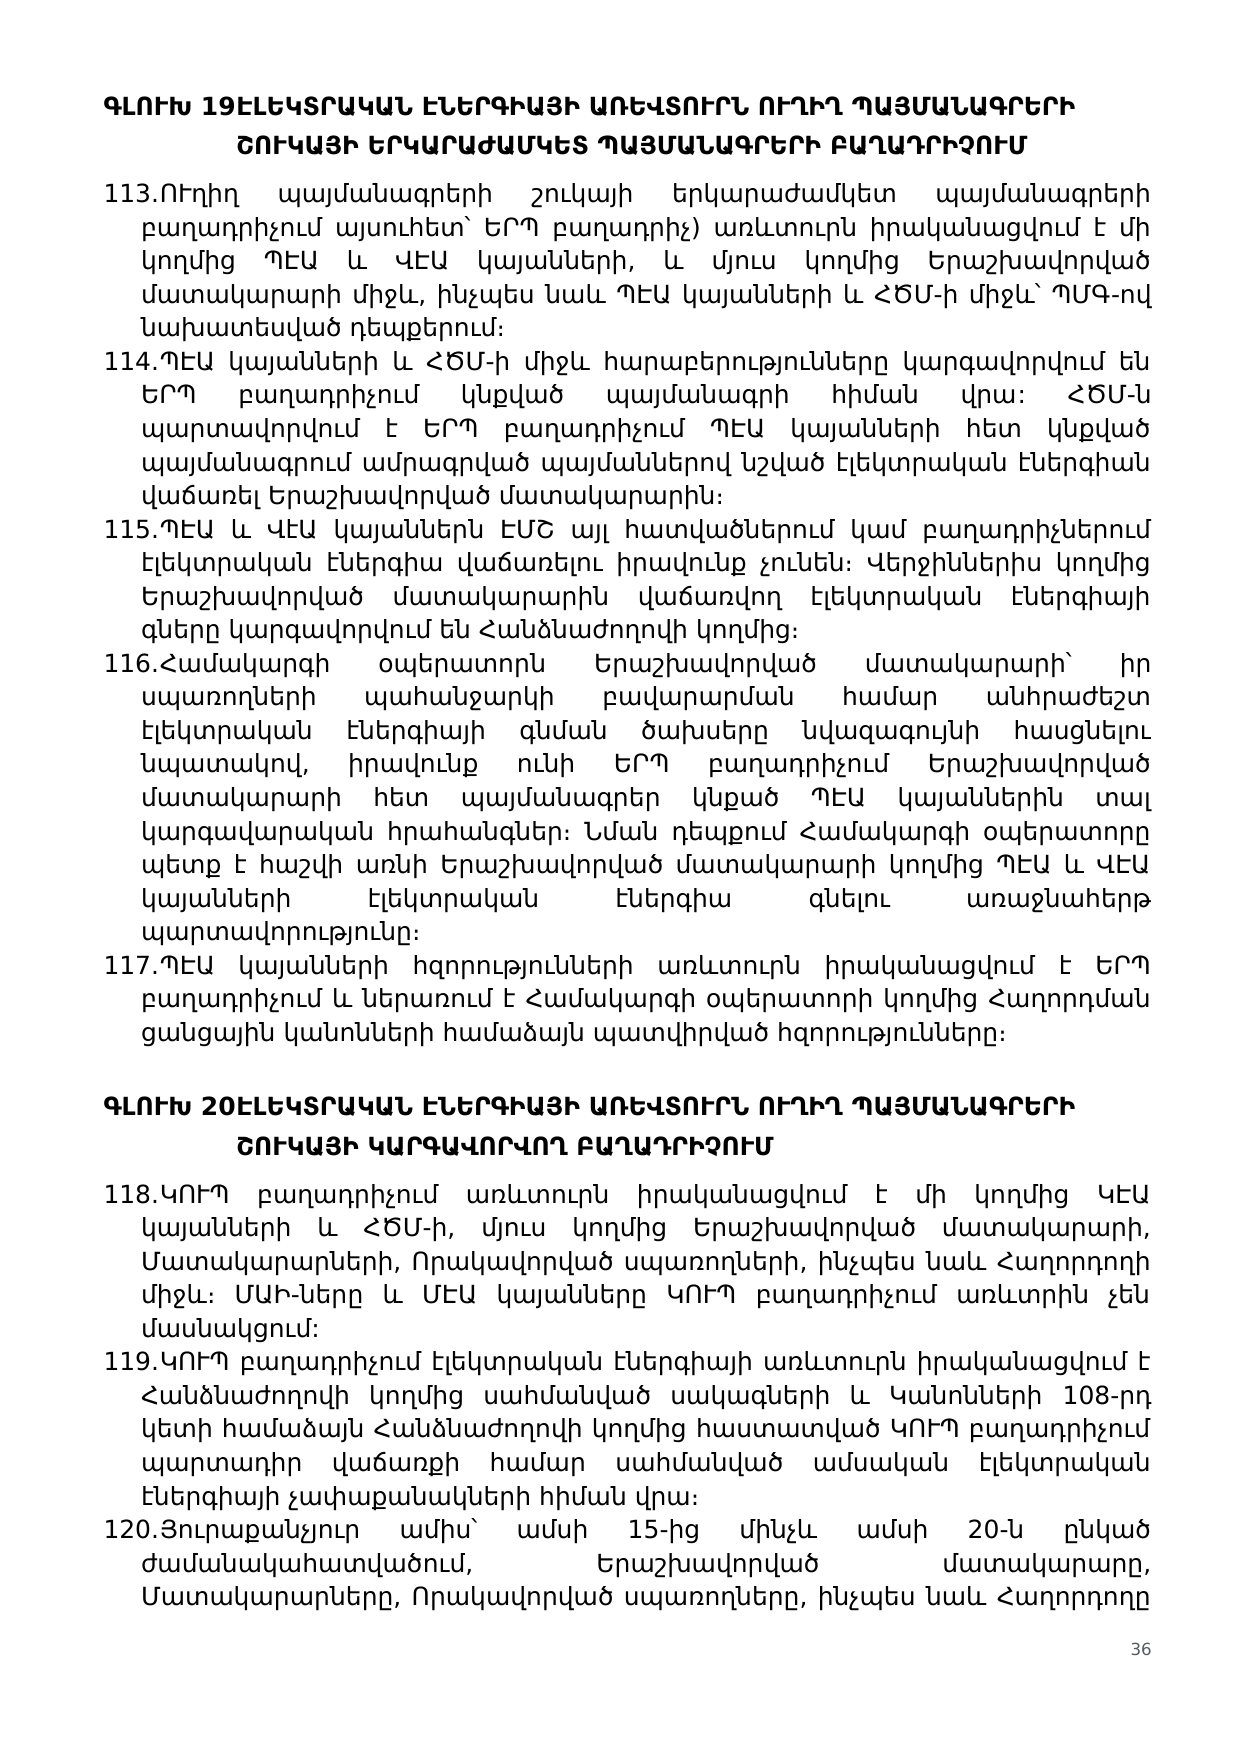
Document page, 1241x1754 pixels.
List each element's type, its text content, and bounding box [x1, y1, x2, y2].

text Համակարգի օպերատորն Երաշխավորված մատակարարի՝ իր սպառողների պահանջարկի բավարարման համար անհրաժեշտ էլեկտրական էներգիայի գնման ծախսերը նվազագույնի հասցնելու նպատակով, իրավունք ունի ԵՐՊ բաղադրիչում Երաշխավորված մատակարարի հետ պայմանագրեր կնքած ՊԷԱ կայաններին տալ կարգավարական հրահանգներ։ Նման դեպքում Համակարգի օպերատորը պետք է հաշվի առնի Երաշխավորված մատակարարի կողմից ՊԷԱ և ՎԷԱ կայանների էլեկտրական էներգիա գնելու առաջնահերթ պարտավորությունը։ [103, 649, 1152, 947]
subtitle ԷԼԵԿՏՐԱԿԱՆ ԷՆԵՐԳԻԱՅԻ ԱՌԵՎՏՈՒՐՆ ՈՒՂԻՂ ՊԱՅՄԱՆԱԳՐԵՐԻ ՇՈՒԿԱՅԻ ԵՐԿԱՐԱԺԱՄԿԵՏ ՊԱՅՄԱՆԱԳՐԵՐԻ ԲԱՂԱԴՐԻՉՈՒՄ [103, 89, 1152, 162]
text ՈՒղիղ պայմանագրերի շուկայի երկարաժամկետ պայմանագրերի բաղադրիչում այսուհետ՝ ԵՐՊ բաղադրիչ) առևտուրն իրականացվում է մի կողմից ՊԷԱ և ՎԷԱ կայանների, և մյուս կողմից Երաշխավորված մատակարարի միջև, ինչպես նաև ՊԷԱ կայանների և ՀԾՄ-ի միջև՝ ՊՄԳ-ով նախատեսված դեպքերում։ [103, 179, 1152, 343]
text ՊԷԱ կայանների հզորությունների առևտուրն իրականացվում է ԵՐՊ բաղադրիչում և ներառում է Համակարգի օպերատորի կողմից Հաղորդման ցանցային կանոնների համաձայն պատվիրված հզորությունները։ [103, 951, 1152, 1047]
text ԿՈՒՊ բաղադրիչում առևտուրն իրականացվում է մի կողմից ԿԷԱ կայանների և ՀԾՄ-ի, մյուս կողմից Երաշխավորված մատակարարի, Մատակարարների, Որակավորված սպառողների, ինչպես նաև Հաղորդողի միջև։ ՄԱԻ-ները և ՄԷԱ կայանները ԿՈՒՊ բաղադրիչում առևտրին չեն մասնակցում: [103, 1180, 1152, 1343]
subtitle ԷԼԵԿՏՐԱԿԱՆ ԷՆԵՐԳԻԱՅԻ ԱՌԵՎՏՈՒՐՆ ՈՒՂԻՂ ՊԱՅՄԱՆԱԳՐԵՐԻ ՇՈՒԿԱՅԻ ԿԱՐԳԱՎՈՐՎՈՂ ԲԱՂԱԴՐԻՉՈՒՄ [103, 1089, 1152, 1162]
text ՊԷԱ և ՎէԱ կայաններն ԷՄՇ այլ հատվածներում կամ բաղադրիչներում էլեկտրական էներգիա վաճառելու իրավունք չունեն։ Վերջիններիս կողմից Երաշխավորված մատակարարին վաճառվող էլեկտրական էներգիայի գները կարգավորվում են Հանձնաժողովի կողմից։ [103, 515, 1152, 645]
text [103, 1515, 1152, 1612]
text ՊԷԱ կայանների և ՀԾՄ-ի միջև հարաբերությունները կարգավորվում են ԵՐՊ բաղադրիչում կնքված պայմանագրի հիման վրա: ՀԾՄ-ն պարտավորվում է ԵՐՊ բաղադրիչում ՊԷԱ կայանների հետ կնքված պայմանագրում ամրագրված պայմաններով նշված էլեկտրական էներգիան վաճառել Երաշխավորված մատակարարին։ [103, 347, 1152, 511]
text ԿՈՒՊ բաղադրիչում էլեկտրական էներգիայի առևտուրն իրականացվում է Հանձնաժողովի կողմից սահմանված սակագների և Կանոնների 108-րդ կետի համաձայն Հանձնաժողովի կողմից հաստատված ԿՈՒՊ բաղադրիչում պարտադիր վաճառքի համար սահմանված ամսական էլեկտրական էներգիայի չափաքանակների հիման վրա։ [103, 1348, 1152, 1511]
